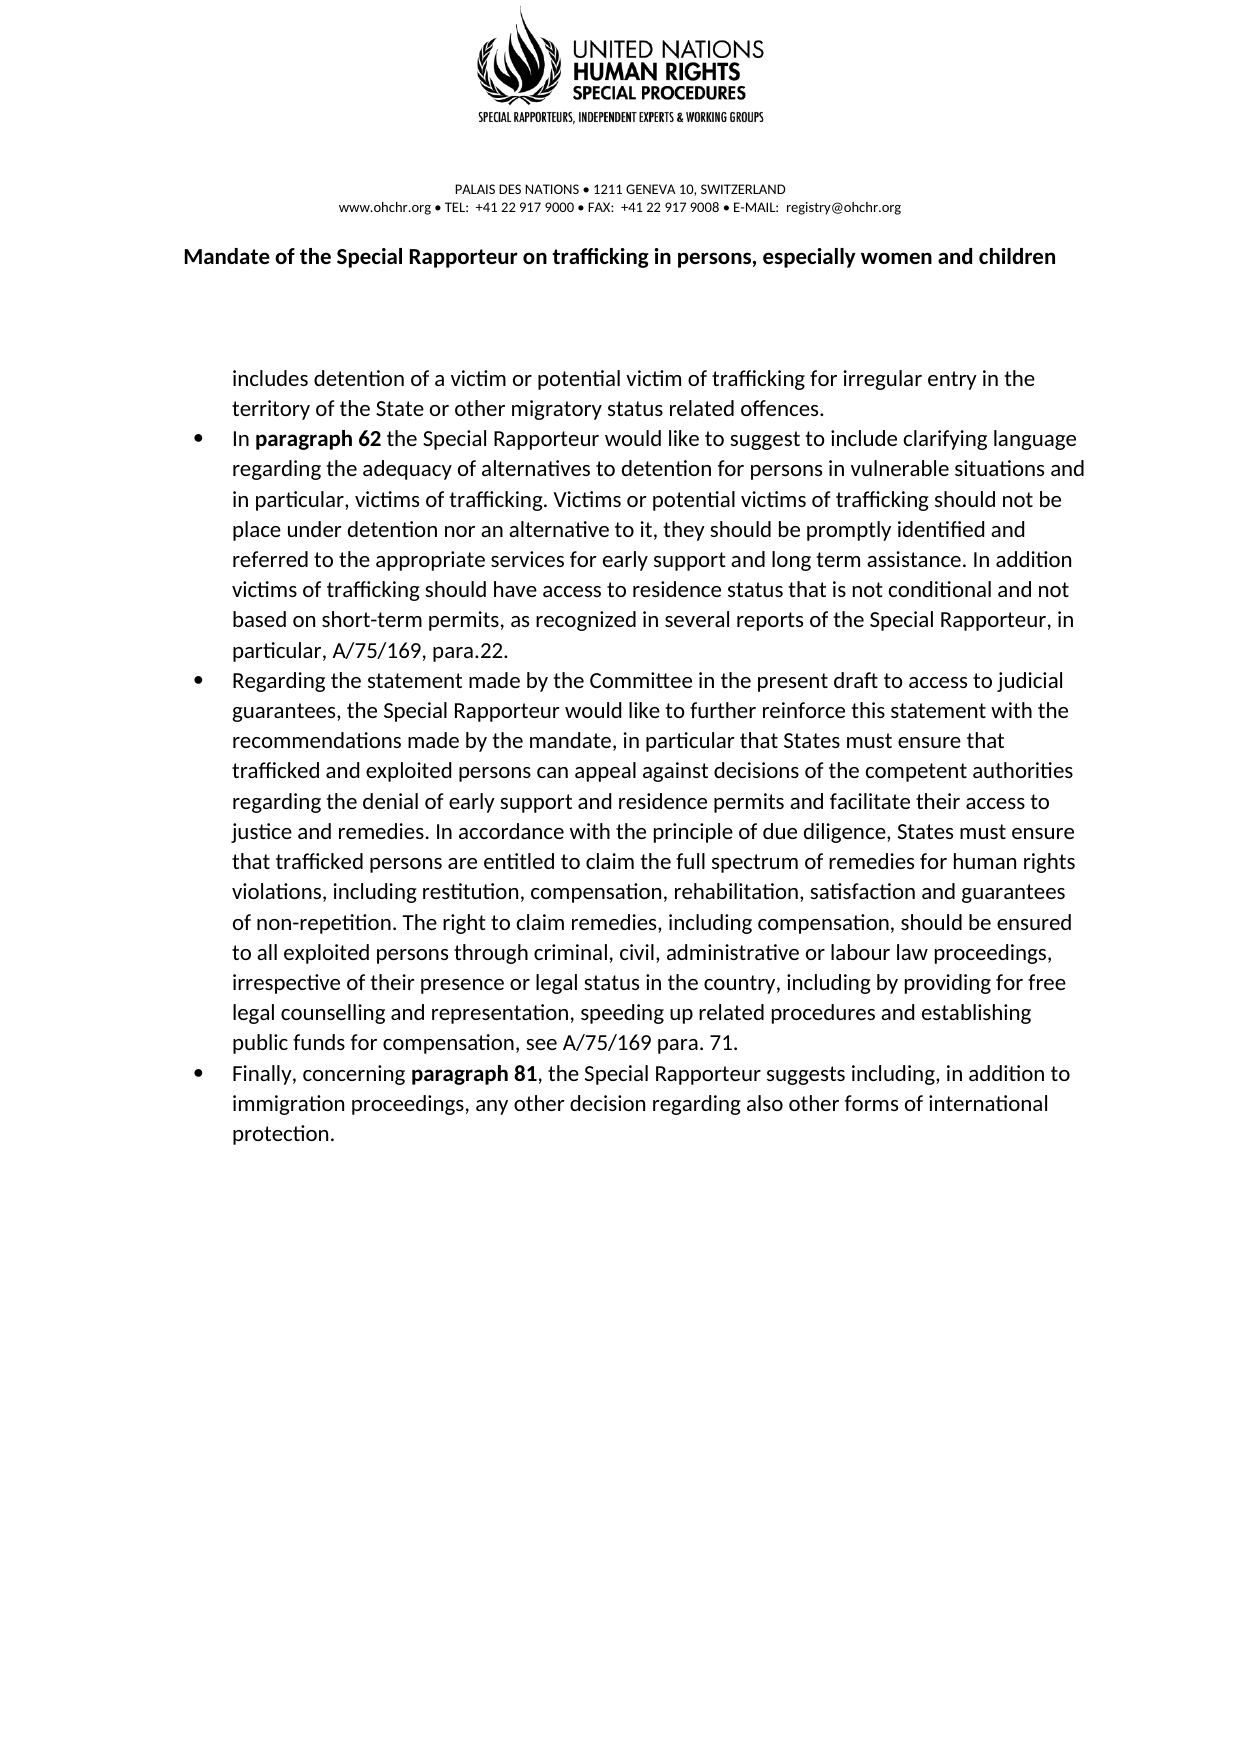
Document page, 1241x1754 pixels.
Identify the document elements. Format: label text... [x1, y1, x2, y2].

picture [387, 0, 853, 165]
list In paragraph 62 the Special Rapporteur would like to suggest to include clarifying language regarding the adequacy of alternatives to detention for persons in vulnerable situations and in particular, victims of trafficking. Victims or potential victims of trafficking should not be place under detention nor an alternative to it, they should be promptly identified and referred to the appropriate services for early support and long term assistance. In addition victims of trafficking should have access to residence status that is not conditional and not based on short-term permits, as recognized in several reports of the Special Rapporteur, in particular, A/75/169, para.22. [194, 424, 1090, 664]
list Finally, concerning paragraph 81, the Special Rapporteur suggests including, in addition to immigration proceedings, any other decision regarding also other forms of international protection. [194, 1059, 1090, 1147]
list Regarding the statement made by the Committee in the present draft to access to judicial guarantees, the Special Rapporteur would like to further reinforce this statement with the recommendations made by the mandate, in particular that States must ensure that trafficked and exploited persons can appeal against decisions of the competent authorities regarding the denial of early support and residence permits and facilitate their access to justice and remedies. In accordance with the principle of due diligence, States must ensure that trafficked persons are entitled to claim the full spectrum of remedies for human rights violations, including restitution, compensation, rehabilitation, satisfaction and guarantees of non-repetition. The right to claim remedies, including compensation, should be ensured to all exploited persons through criminal, civil, administrative or labour law proceedings, irrespective of their presence or legal status in the country, including by providing for free legal counselling and representation, speeding up related procedures and establishing public funds for compensation, see A/75/169 para. 71. [194, 666, 1090, 1057]
